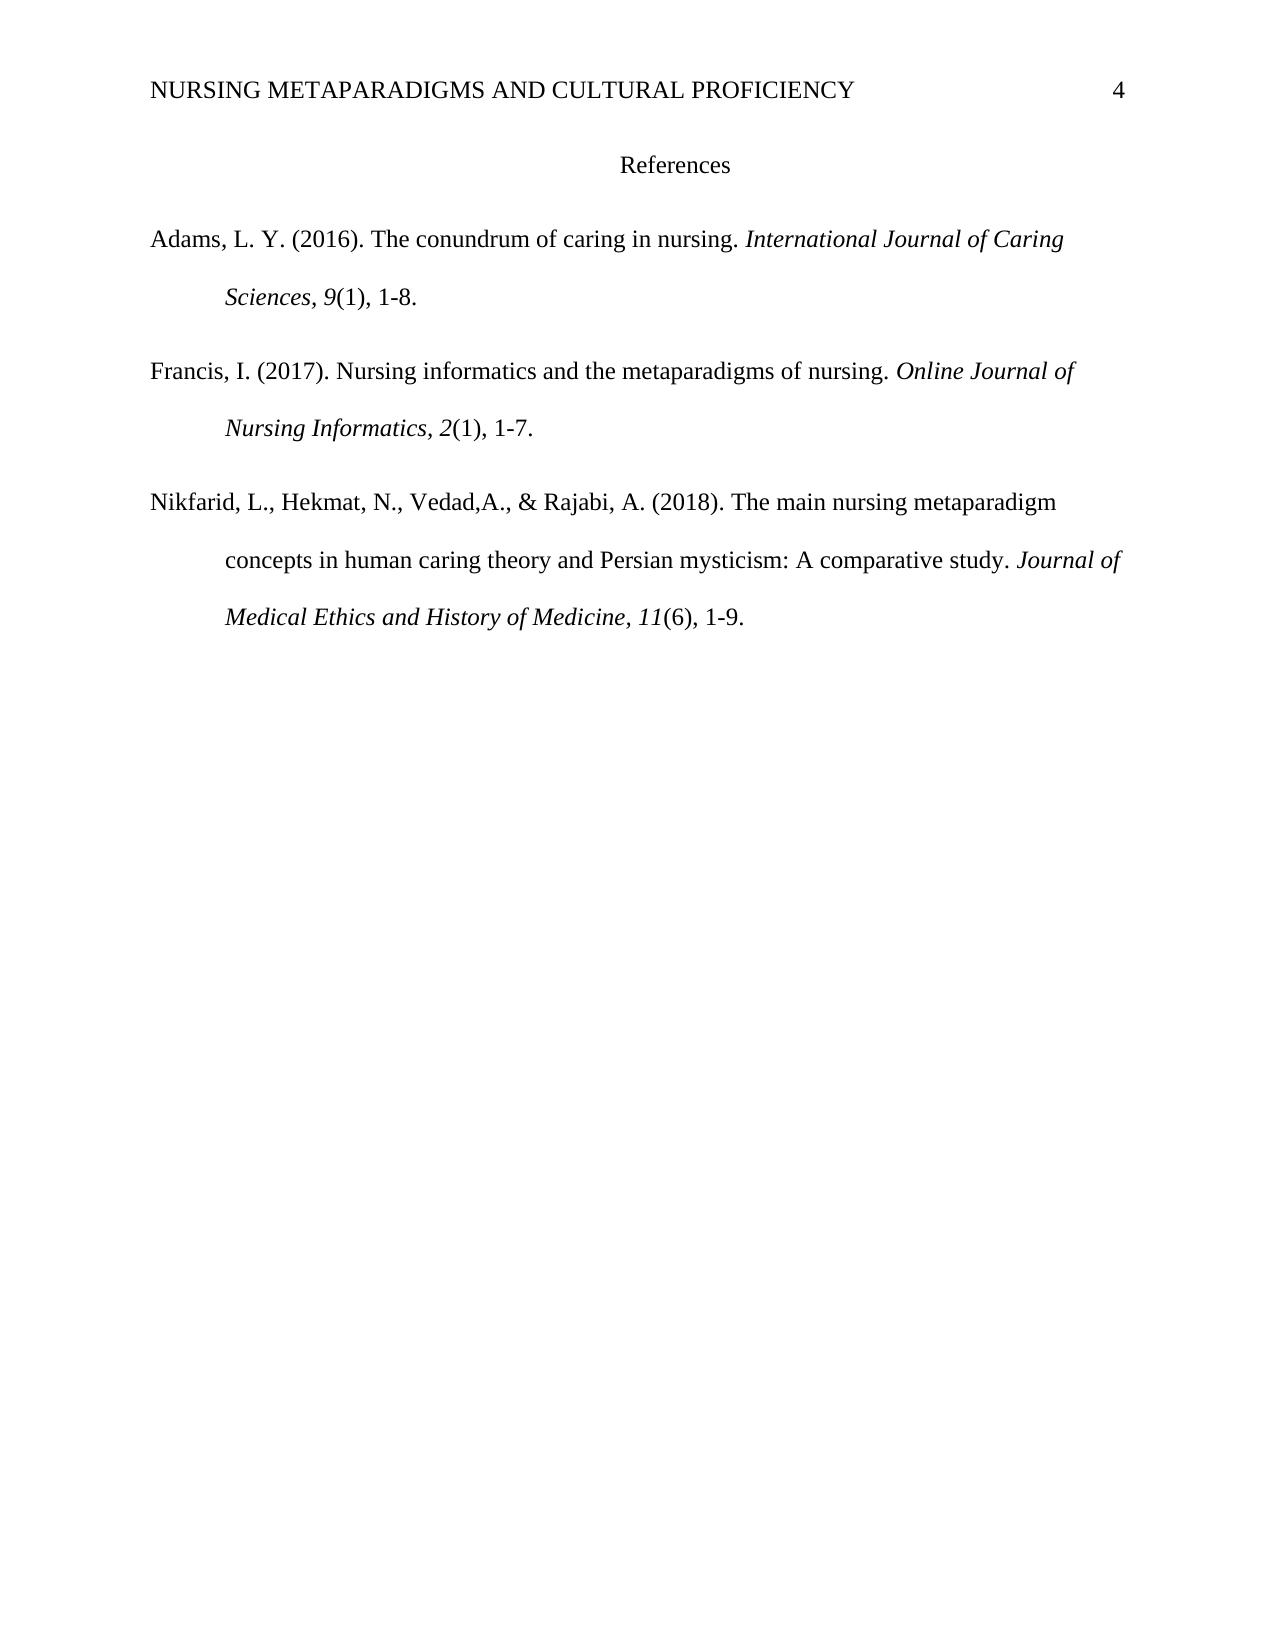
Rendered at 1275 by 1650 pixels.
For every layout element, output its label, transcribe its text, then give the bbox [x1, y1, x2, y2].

text Nikfarid, L., Hekmat, N., Vedad,A., & Rajabi, A. (2018). The main nursing metaparadigm concepts in human caring theory and Persian mysticism: A comparative study. Journal of Medical Ethics and History of Medicine, 11(6), 1-9. [150, 487, 1125, 631]
text Francis, I. (2017). Nursing informatics and the metaparadigms of nursing. Online Journal of Nursing Informatics, 2(1), 1-7. [150, 356, 1125, 442]
text References [150, 150, 1125, 179]
text Adams, L. Y. (2016). The conundrum of caring in nursing. International Journal of Caring Sciences, 9(1), 1-8. [150, 224, 1125, 310]
